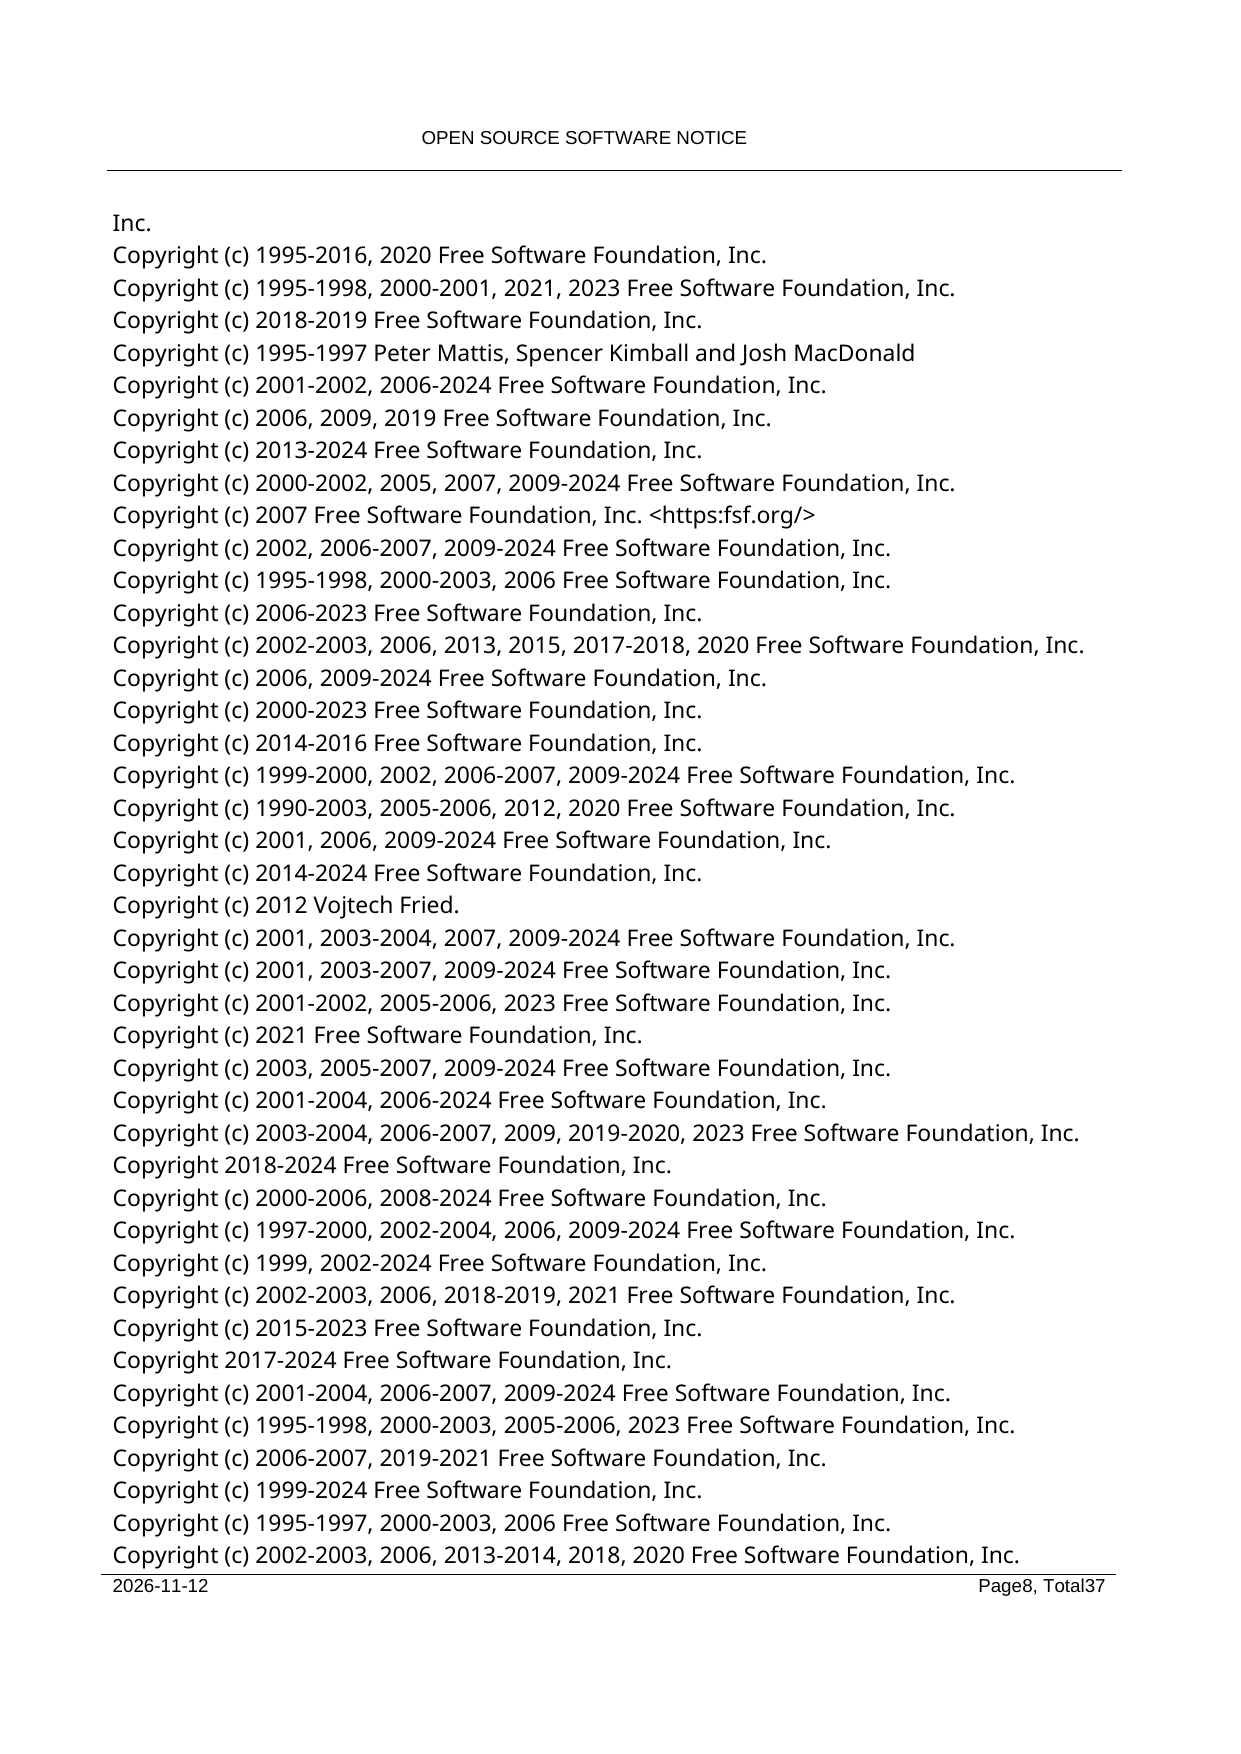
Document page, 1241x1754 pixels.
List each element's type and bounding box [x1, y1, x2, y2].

text [112, 206, 1128, 1571]
